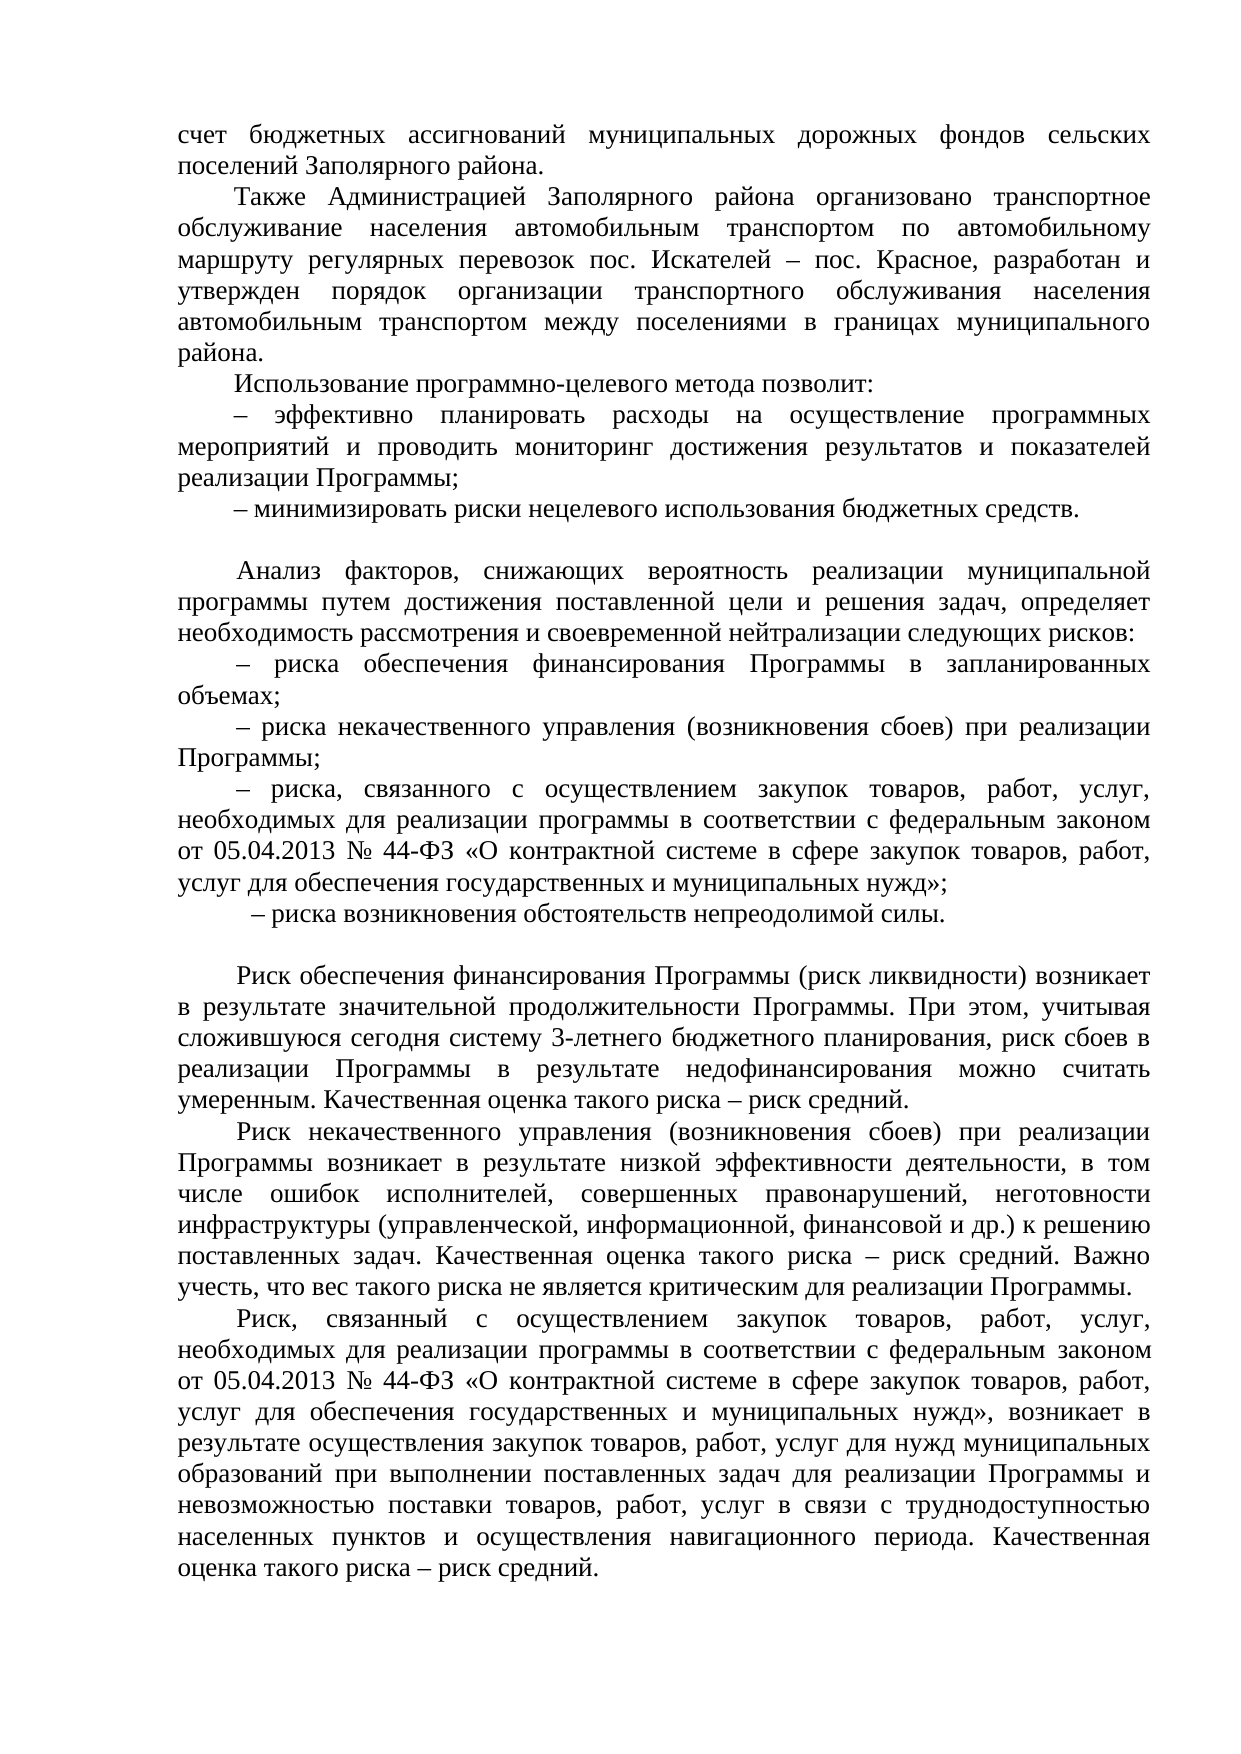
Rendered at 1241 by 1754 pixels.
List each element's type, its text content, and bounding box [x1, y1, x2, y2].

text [177, 118, 1152, 180]
text Использование программно-целевого метода позволит: [177, 367, 1152, 398]
text – риска, связанного с осуществлением закупок товаров, работ, услуг, необходимых для реализации программы в соответствии с федеральным законом от 05.04.2013 № 44-ФЗ «О контрактной системе в сфере закупок товаров, работ, услуг для обеспечения государственных и муниципальных нужд»; [177, 772, 1152, 897]
text Риск, связанный с осуществлением закупок товаров, работ, услуг, необходимых для реализации программы в соответствии с федеральным законом от 05.04.2013 № 44-ФЗ «О контрактной системе в сфере закупок товаров, работ, услуг для обеспечения государственных и муниципальных нужд», возникает в результате осуществления закупок товаров, работ, услуг для нужд муниципальных образований при выполнении поставленных задач для реализации Программы и невозможностью поставки товаров, работ, услуг в связи с труднодоступностью населенных пунктов и осуществления навигационного периода. Качественная оценка такого риска – риск средний. [177, 1302, 1152, 1582]
text Анализ факторов, снижающих вероятность реализации муниципальной программы путем достижения поставленной цели и решения задач, определяет необходимость рассмотрения и своевременной нейтрализации следующих рисков: [177, 554, 1152, 648]
text Также Администрацией Заполярного района организовано транспортное обслуживание населения автомобильным транспортом по автомобильному маршруту регулярных перевозок пос. Искателей – пос. Красное, разработан и утвержден порядок организации транспортного обслуживания населения автомобильным транспортом между поселениями в границах муниципального района. [177, 180, 1152, 367]
text – эффективно планировать расходы на осуществление программных мероприятий и проводить мониторинг достижения результатов и показателей реализации Программы; [177, 398, 1152, 492]
text Риск некачественного управления (возникновения сбоев) при реализации Программы возникает в результате низкой эффективности деятельности, в том числе ошибок исполнителей, совершенных правонарушений, неготовности инфраструктуры (управленческой, информационной, финансовой и др.) к решению поставленных задач. Качественная оценка такого риска – риск средний. Важно учесть, что вес такого риска не является критическим для реализации Программы. [177, 1115, 1152, 1302]
text – риска некачественного управления (возникновения сбоев) при реализации Программы; [177, 710, 1152, 772]
text – минимизировать риски нецелевого использования бюджетных средств. [177, 492, 1152, 523]
text – риска обеспечения финансирования Программы в запланированных объемах; [177, 648, 1152, 710]
text – риска возникновения обстоятельств непреодолимой силы. [177, 897, 1152, 928]
text Риск обеспечения финансирования Программы (риск ликвидности) возникает в результате значительной продолжительности Программы. При этом, учитывая сложившуюся сегодня систему 3-летнего бюджетного планирования, риск сбоев в реализации Программы в результате недофинансирования можно считать умеренным. Качественная оценка такого риска – риск средний. [177, 959, 1152, 1115]
